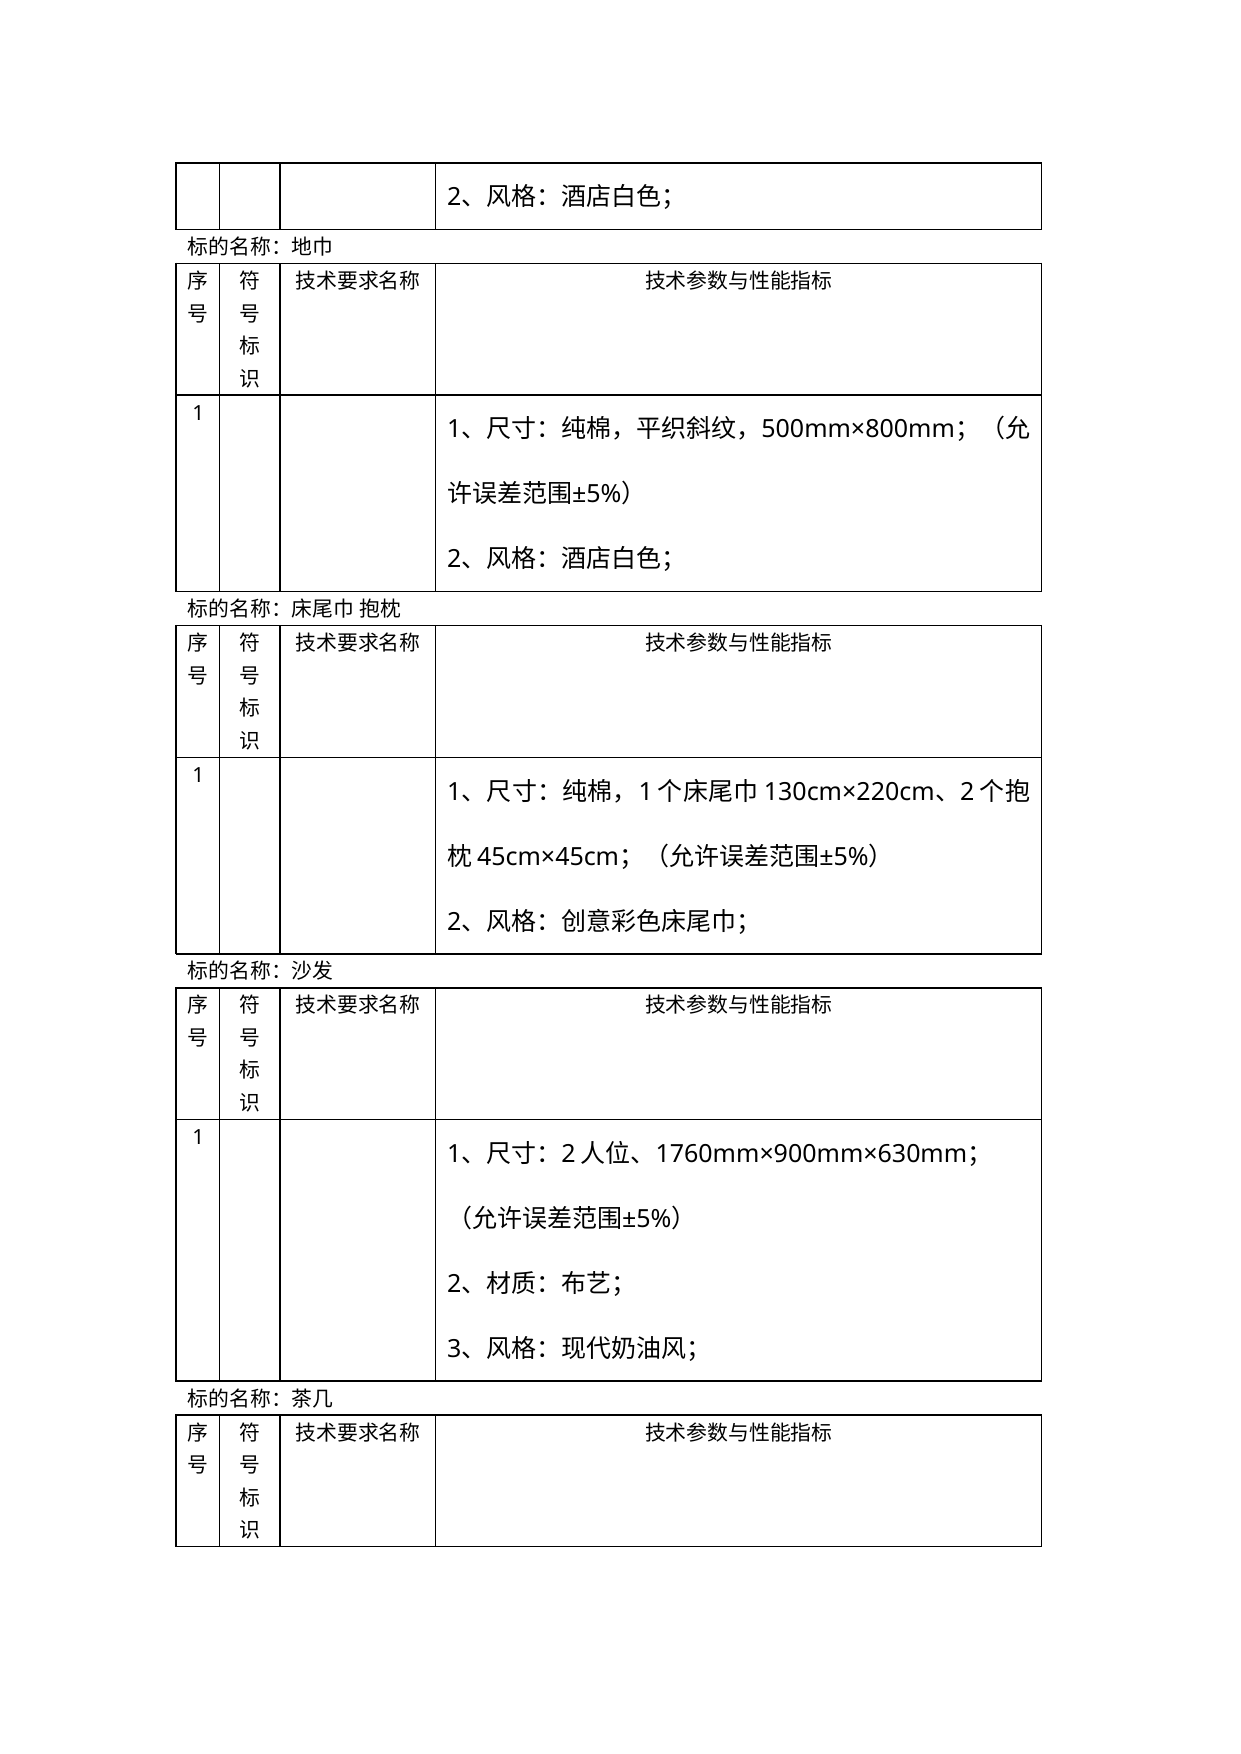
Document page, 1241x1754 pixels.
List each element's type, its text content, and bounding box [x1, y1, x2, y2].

table_header 序号 [177, 989, 219, 1118]
table_header 技术要求名称 [281, 1416, 435, 1546]
text 标的名称：沙发 [187, 954, 1053, 987]
table_header 技术要求名称 [281, 626, 435, 756]
table_cell 1、尺寸：纯棉，平织斜纹，500mm×800mm；（允许误差范围±5%） 2、风格：酒店白色； [436, 396, 1041, 591]
table_cell [220, 758, 279, 953]
table_header 技术要求名称 [281, 989, 435, 1118]
table_header 序号 [177, 264, 219, 394]
table_header 序号 [177, 1416, 219, 1546]
table_header 技术参数与性能指标 [436, 989, 1041, 1118]
table_cell [220, 164, 279, 228]
text 标的名称：茶几 [187, 1382, 1053, 1414]
table_cell 1、尺寸：纯棉，1个床尾巾130cm×220cm、2个抱枕45cm×45cm；（允许误差范围±5%） 2、风格：创意彩色床尾巾； [436, 758, 1041, 953]
table_cell [220, 396, 279, 591]
table_cell [281, 758, 435, 953]
table_cell [281, 396, 435, 591]
table_header 技术参数与性能指标 [436, 1416, 1041, 1546]
table_cell [220, 1120, 279, 1380]
table_header 符号标识 [220, 626, 279, 756]
text 标的名称：床尾巾 抱枕 [187, 592, 1053, 625]
table_cell 1 [177, 1120, 219, 1380]
table_header 技术要求名称 [281, 264, 435, 394]
text 标的名称：地巾 [187, 230, 1053, 263]
table_header 技术参数与性能指标 [436, 264, 1041, 394]
table_header 符号标识 [220, 1416, 279, 1546]
table_header 技术参数与性能指标 [436, 626, 1041, 756]
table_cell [436, 164, 1041, 228]
table_header 符号标识 [220, 989, 279, 1118]
table_header 序号 [177, 626, 219, 756]
table_cell [281, 164, 435, 228]
table_cell 1 [177, 396, 219, 591]
table_cell 1 [177, 164, 219, 228]
table_cell [281, 1120, 435, 1380]
table_cell 1 [177, 758, 219, 953]
table_header 符号标识 [220, 264, 279, 394]
table_cell 1、尺寸：2人位、1760mm×900mm×630mm；（允许误差范围±5%） 2、材质：布艺； 3、风格：现代奶油风； [436, 1120, 1041, 1380]
